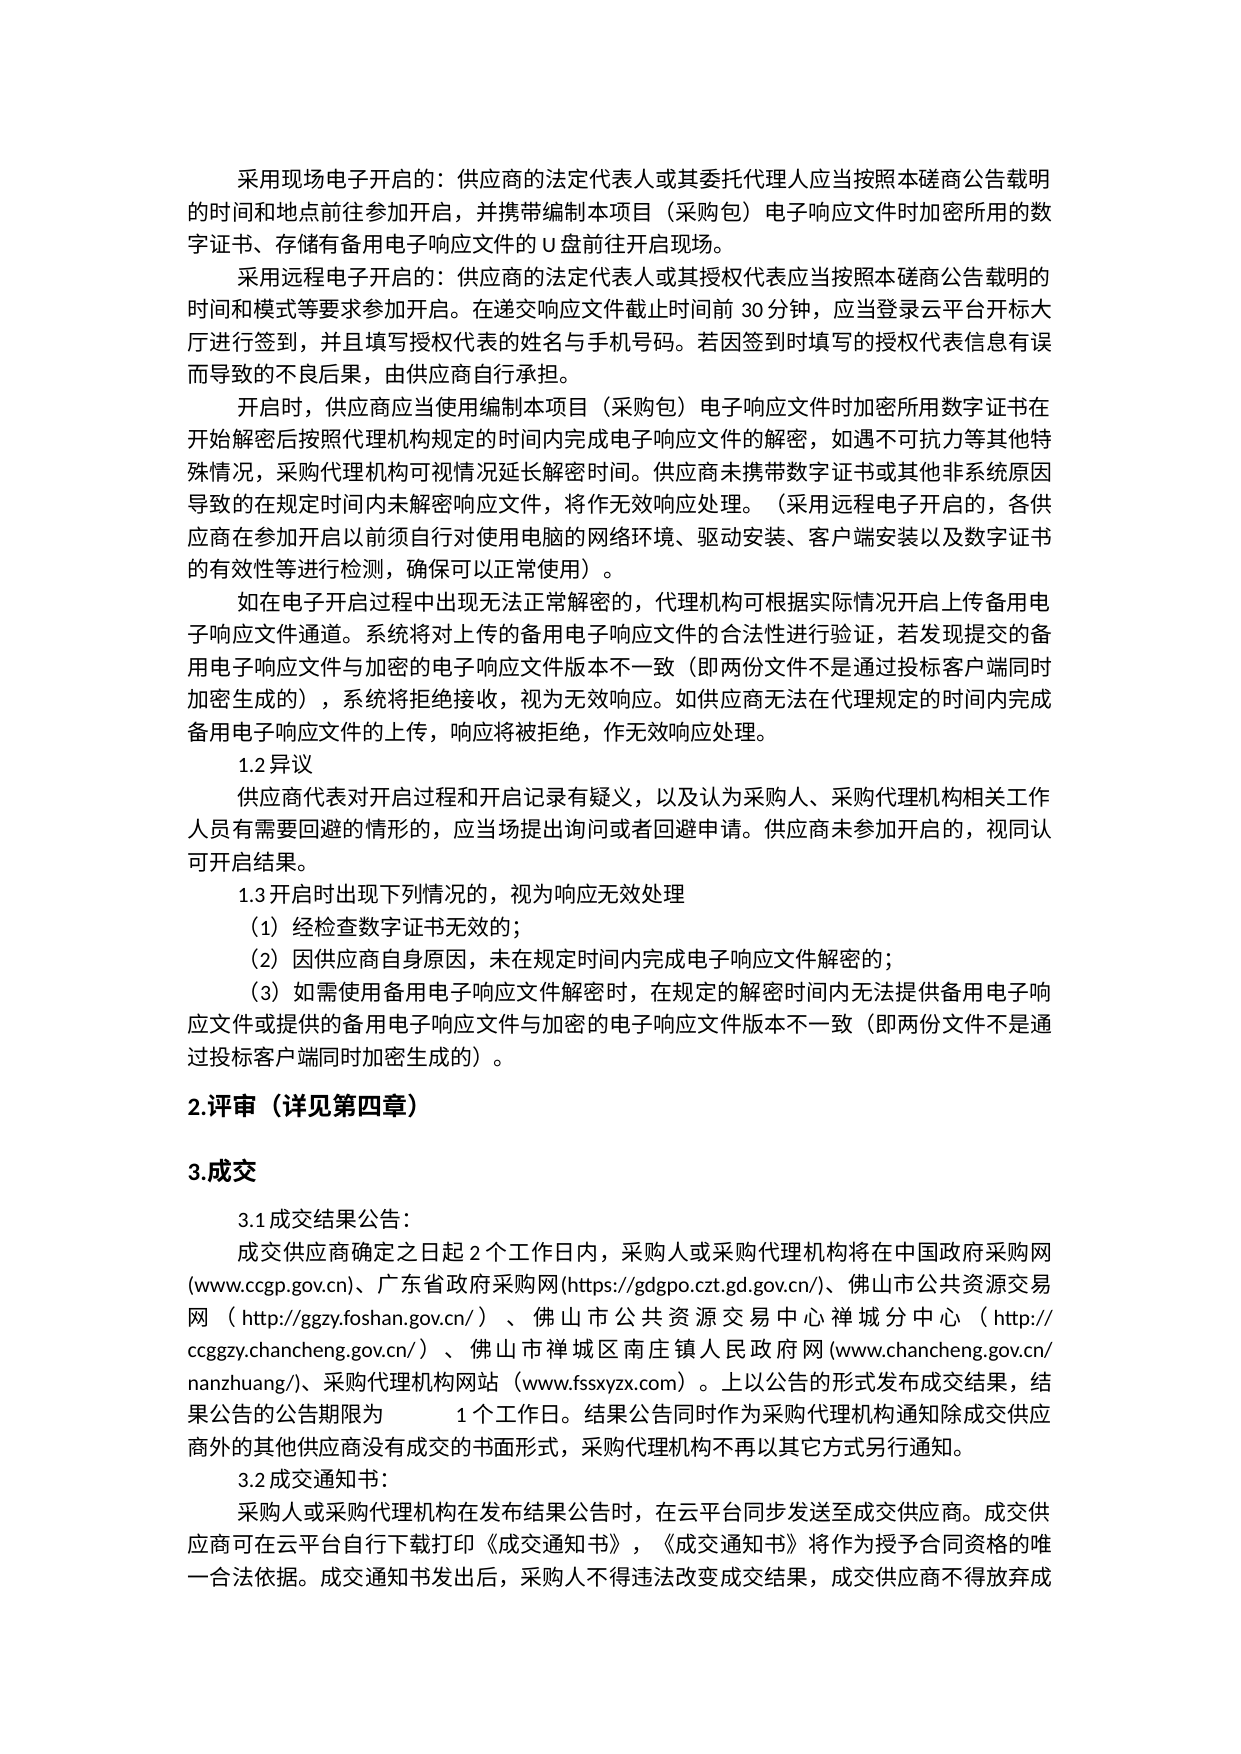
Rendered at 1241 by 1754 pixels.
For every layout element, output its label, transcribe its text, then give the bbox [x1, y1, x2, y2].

text 1.2异议 [187, 747, 1053, 779]
text 采用现场电子开启的：供应商的法定代表人或其委托代理人应当按照本磋商公告载明的时间和地点前往参加开启，并携带编制本项目（采购包）电子响应文件时加密所用的数字证书、存储有备用电子响应文件的U盘前往开启现场。 [187, 162, 1053, 259]
text （3）如需使用备用电子响应文件解密时，在规定的解密时间内无法提供备用电子响应文件或提供的备用电子响应文件与加密的电子响应文件版本不一致（即两份文件不是通过投标客户端同时加密生成的）。 [187, 974, 1053, 1072]
text 1.3开启时出现下列情况的，视为响应无效处理 [187, 877, 1053, 909]
text 采用远程电子开启的：供应商的法定代表人或其授权代表应当按照本磋商公告载明的时间和模式等要求参加开启。在递交响应文件截止时间前30分钟，应当登录云平台开标大厅进行签到，并且填写授权代表的姓名与手机号码。若因签到时填写的授权代表信息有误而导致的不良后果，由供应商自行承担。 [187, 259, 1053, 389]
text 开启时，供应商应当使用编制本项目（采购包）电子响应文件时加密所用数字证书在开始解密后按照代理机构规定的时间内完成电子响应文件的解密，如遇不可抗力等其他特殊情况，采购代理机构可视情况延长解密时间。供应商未携带数字证书或其他非系统原因导致的在规定时间内未解密响应文件，将作无效响应处理。（采用远程电子开启的，各供应商在参加开启以前须自行对使用电脑的网络环境、驱动安装、客户端安装以及数字证书的有效性等进行检测，确保可以正常使用）。 [187, 389, 1053, 584]
text 3.1成交结果公告： [187, 1202, 1053, 1234]
text （2）因供应商自身原因，未在规定时间内完成电子响应文件解密的； [187, 942, 1053, 974]
text 成交供应商确定之日起2个工作日内，采购人或采购代理机构将在中国政府采购网(www.ccgp.gov.cn)、广东省政府采购网(https://gdgpo.czt.gd.gov.cn/)、佛山市公共资源交易网（http://ggzy.foshan.gov.cn/）、佛山市公共资源交易中心禅城分中心（http://ccggzy.chancheng.gov.cn/）、佛山市禅城区南庄镇人民政府网(www.chancheng.gov.cn/nanzhuang/)、采购代理机构网站（www.fssxyzx.com）。上以公告的形式发布成交结果，结果公告的公告期限为 1 个工作日。结果公告同时作为采购代理机构通知除成交供应商外的其他供应商没有成交的书面形式，采购代理机构不再以其它方式另行通知。 [187, 1234, 1053, 1462]
text 供应商代表对开启过程和开启记录有疑义，以及认为采购人、采购代理机构相关工作人员有需要回避的情形的，应当场提出询问或者回避申请。供应商未参加开启的，视同认可开启结果。 [187, 779, 1053, 877]
text 如在电子开启过程中出现无法正常解密的，代理机构可根据实际情况开启上传备用电子响应文件通道。系统将对上传的备用电子响应文件的合法性进行验证，若发现提交的备用电子响应文件与加密的电子响应文件版本不一致（即两份文件不是通过投标客户端同时加密生成的），系统将拒绝接收，视为无效响应。如供应商无法在代理规定的时间内完成备用电子响应文件的上传，响应将被拒绝，作无效响应处理。 [187, 584, 1053, 747]
text 3.2成交通知书： [187, 1462, 1053, 1494]
text 3.成交 [187, 1137, 1053, 1202]
text 2.评审（详见第四章） [187, 1072, 1053, 1137]
text （1）经检查数字证书无效的； [187, 909, 1053, 942]
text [187, 1494, 1053, 1592]
